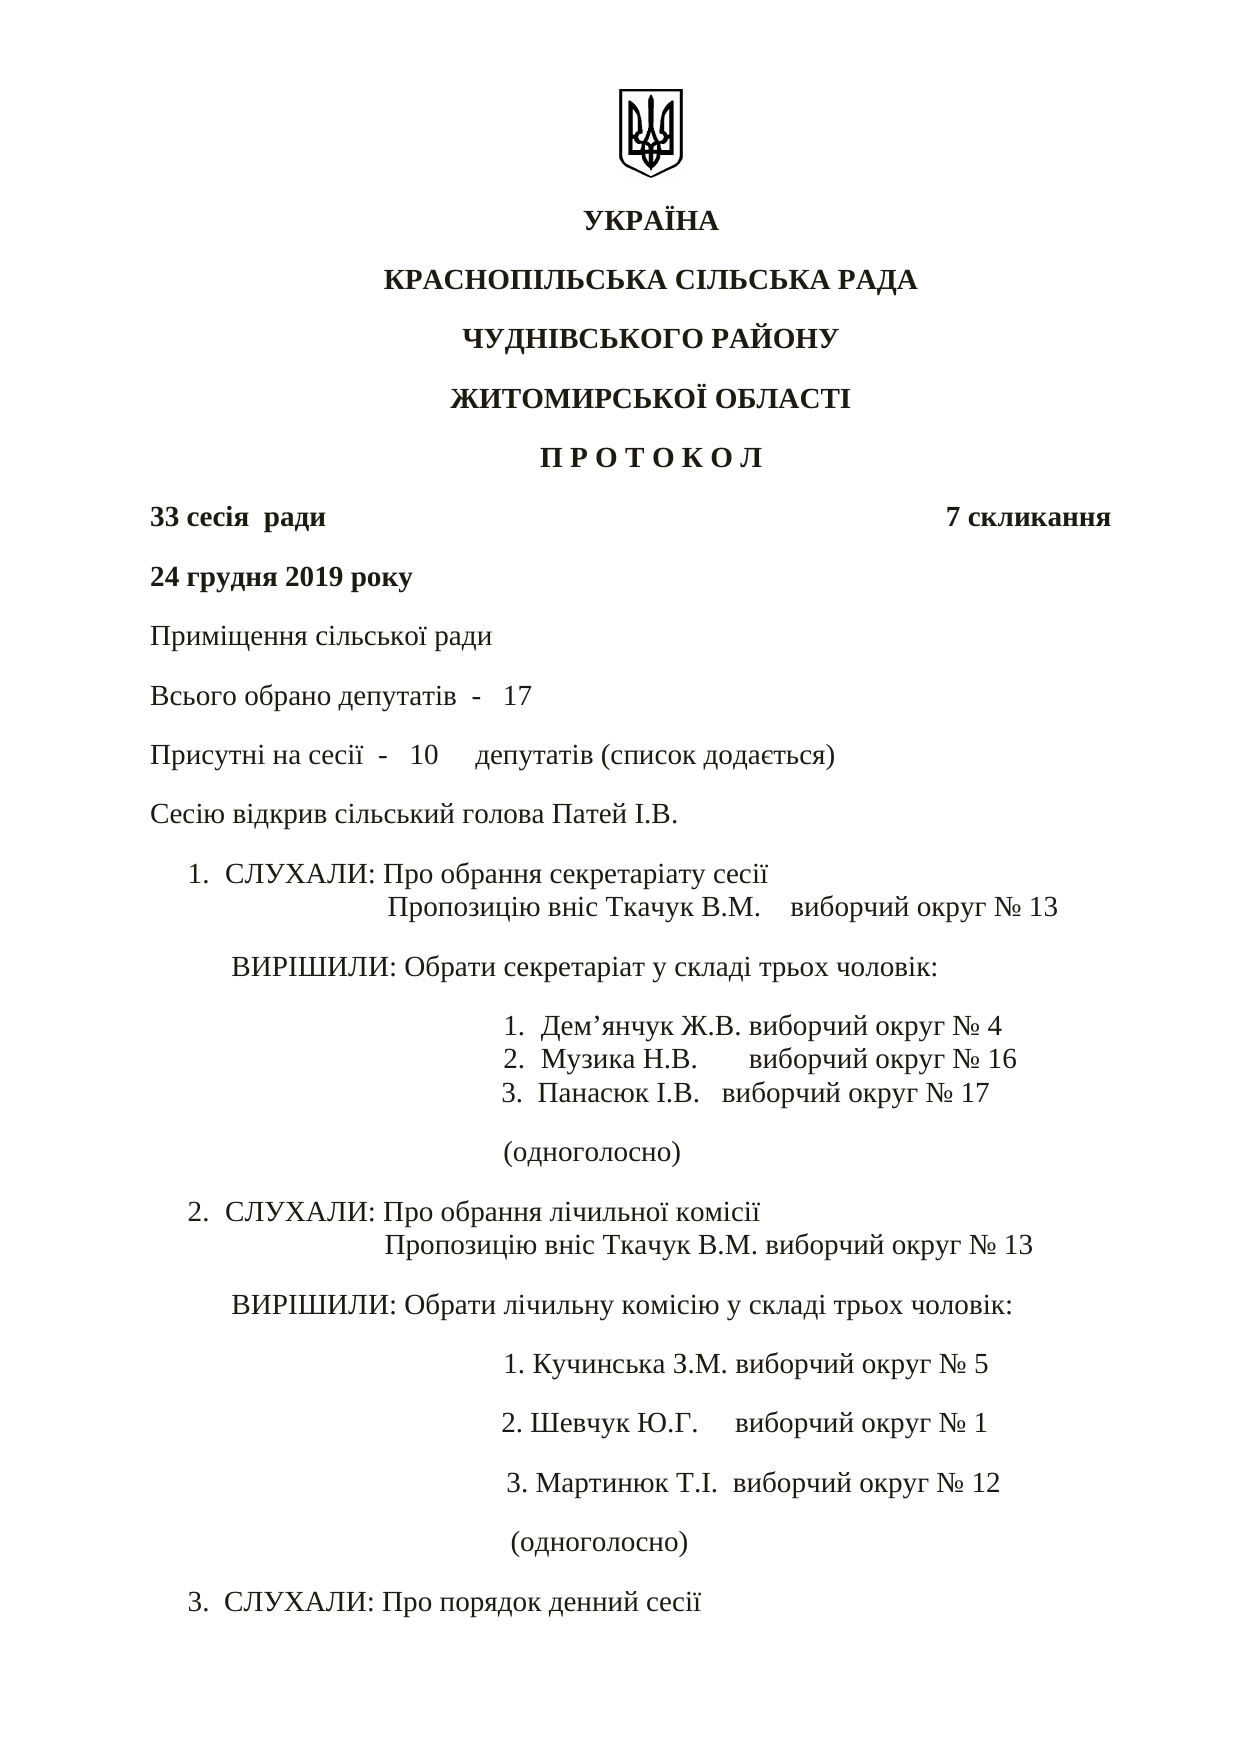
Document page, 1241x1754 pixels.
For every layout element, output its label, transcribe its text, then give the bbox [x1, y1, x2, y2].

text ЖИТОМИРСЬКОЇ ОБЛАСТІ [150, 381, 1152, 414]
text П Р О Т О К О Л [150, 440, 1152, 474]
text 33 сесія ради 7 скликання [150, 499, 1152, 533]
text 24 грудня 2019 року [150, 559, 1152, 592]
text Приміщення сільської ради [150, 618, 1152, 652]
text Сесію відкрив сільський голова Патей І.В. [150, 796, 1152, 830]
text 3. СЛУХАЛИ: Про порядок денний сесії [187, 1584, 1152, 1617]
list СЛУХАЛИ: Про обрання секретаріату сесії [187, 856, 1152, 889]
text (одноголосно) [503, 1524, 1152, 1558]
text (одноголосно) [503, 1134, 1152, 1168]
text 3. Мартинюк Т.І. виборчий округ № 12 [112, 1465, 1152, 1498]
list Дем’янчук Ж.В. виборчий округ № 4 [503, 1008, 1152, 1042]
picture [618, 88, 684, 178]
text ЧУДНІВСЬКОГО РАЙОНУ [150, 321, 1152, 355]
text ВИРІШИЛИ: Обрати лічильну комісію у складі трьох чоловік: [187, 1287, 1152, 1320]
text 3. Панасюк І.В. виборчий округ № 17 [187, 1075, 1152, 1109]
text ВИРІШИЛИ: Обрати секретаріат у складі трьох чоловік: [187, 949, 1152, 982]
text КРАСНОПІЛЬСЬКА СІЛЬСЬКА РАДА [150, 262, 1152, 296]
text УКРАЇНА [150, 203, 1152, 236]
list Музика Н.В. виборчий округ № 16 [503, 1042, 1152, 1075]
text Пропозицію вніс Ткачук В.М. виборчий округ № 13 [187, 889, 1152, 923]
text 2. Шевчук Ю.Г. виборчий округ № 1 [187, 1406, 1152, 1439]
text Пропозицію вніс Ткачук В.М. виборчий округ № 13 [187, 1227, 1152, 1261]
text Всього обрано депутатів - 17 [150, 678, 1152, 711]
list СЛУХАЛИ: Про обрання лічильної комісії [187, 1194, 1152, 1227]
text Присутні на сесії - 10 депутатів (список додається) [150, 737, 1152, 771]
text 1. Кучинська З.М. виборчий округ № 5 [503, 1346, 1152, 1380]
